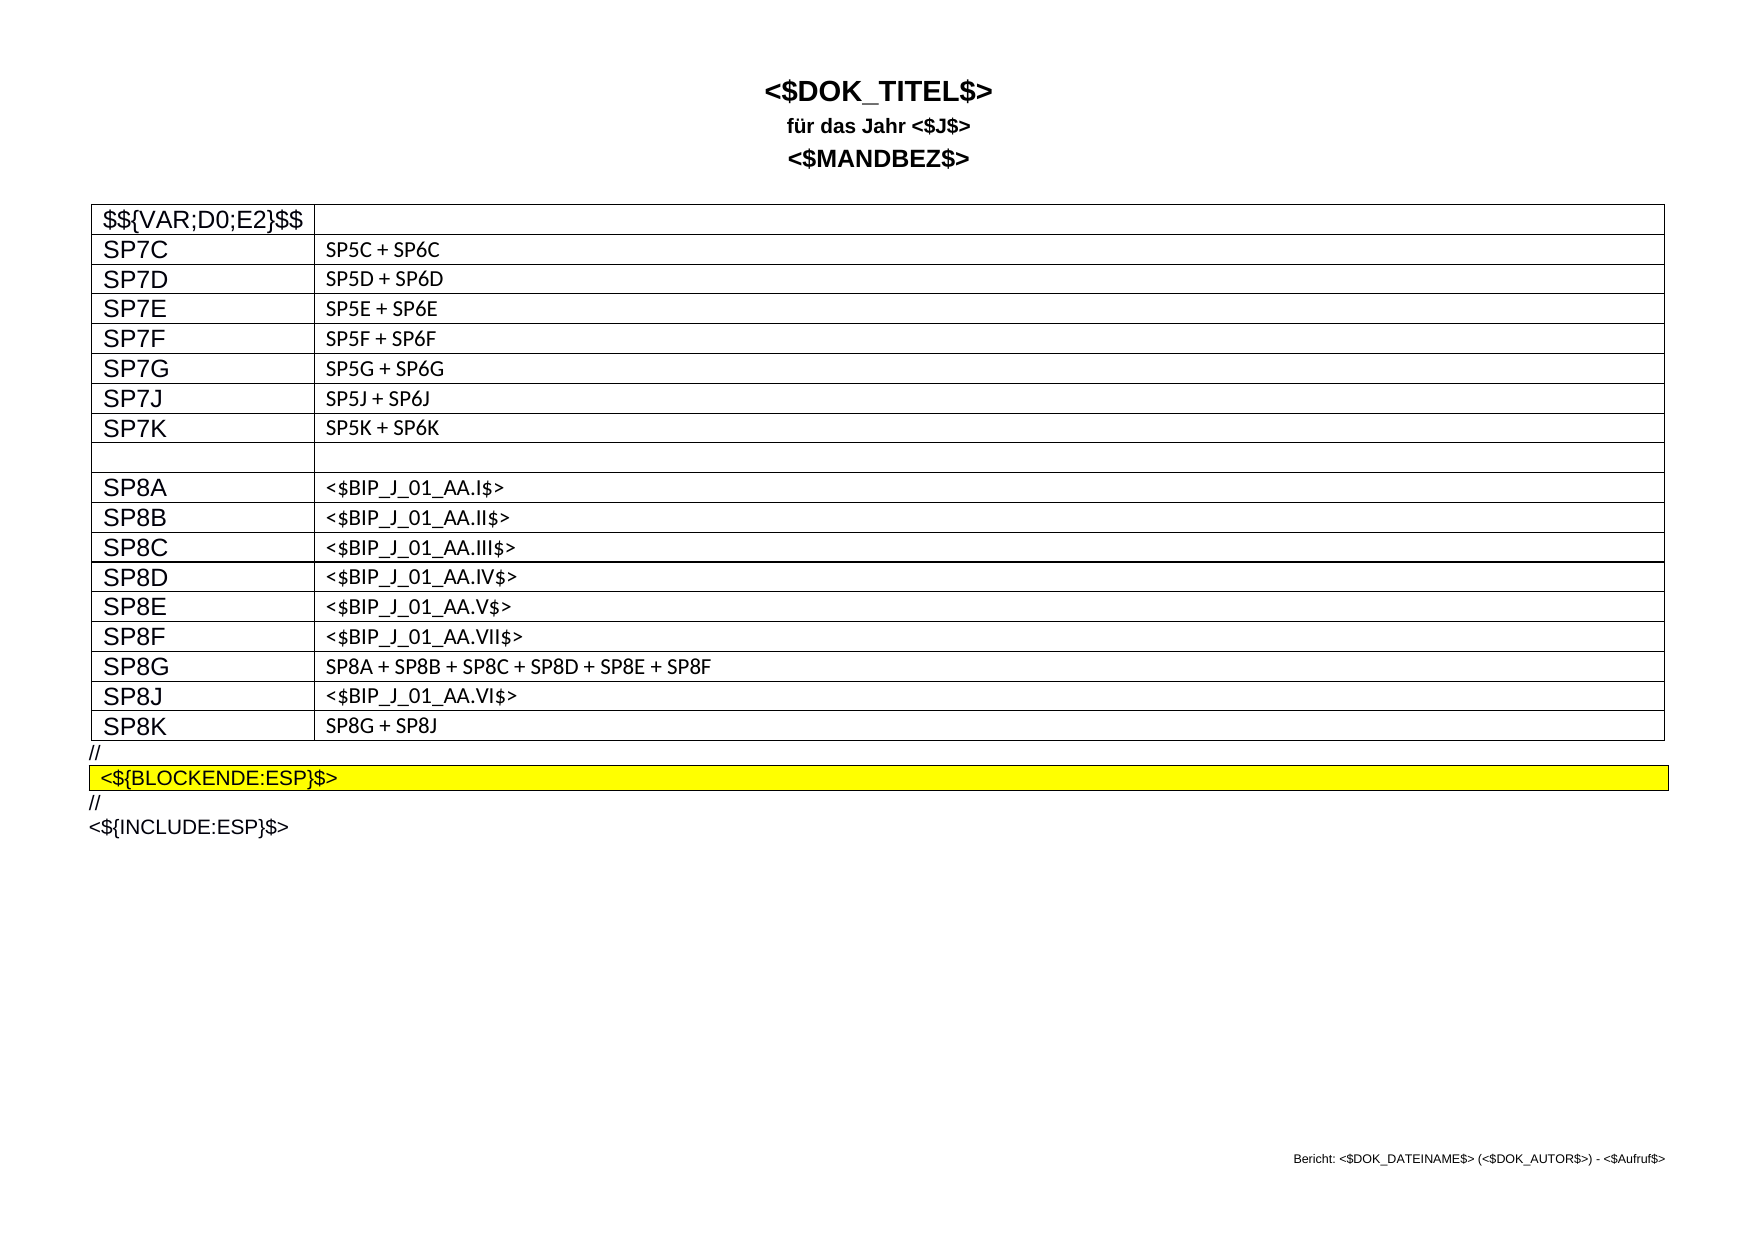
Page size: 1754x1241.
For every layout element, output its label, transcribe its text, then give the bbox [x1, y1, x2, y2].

table_cell <$BIP_J_01_AA.II$> [315, 503, 1664, 532]
table_cell SP8B [92, 503, 314, 532]
table_cell SP8G + SP8J [315, 711, 1664, 740]
table_cell SP8D [92, 563, 314, 591]
table_cell <$BIP_J_01_AA.VI$> [315, 682, 1664, 710]
table_cell [315, 443, 1664, 472]
text // [89, 741, 1665, 765]
table_cell SP7D [92, 265, 314, 293]
table_header [315, 205, 1664, 234]
table_cell SP8A + SP8B + SP8C + SP8D + SP8E + SP8F [315, 652, 1664, 681]
table_cell SP5G + SP6G [315, 354, 1664, 383]
table_cell SP7F [92, 324, 314, 353]
table_cell <$BIP_J_01_AA.III$> [315, 533, 1664, 561]
table_cell SP8C [92, 533, 314, 561]
table_cell SP7J [92, 384, 314, 412]
table_header <${BLOCKENDE:ESP}$> [90, 766, 1668, 790]
table_cell SP8J [92, 682, 314, 710]
table_cell SP8K [92, 711, 314, 740]
text // [89, 791, 1665, 815]
table_cell <$BIP_J_01_AA.V$> [315, 592, 1664, 621]
table_cell SP7E [92, 294, 314, 323]
table_cell SP7G [92, 354, 314, 383]
table_cell <$BIP_J_01_AA.IV$> [315, 563, 1664, 591]
table_cell SP5C + SP6C [315, 235, 1664, 263]
table_cell SP5J + SP6J [315, 384, 1664, 412]
table_cell SP8G [92, 652, 314, 681]
table_cell [92, 443, 314, 472]
table_cell SP7K [92, 414, 314, 442]
table_cell SP8F [92, 622, 314, 651]
table_cell SP5K + SP6K [315, 414, 1664, 442]
table_header $${VAR;D0;E2}$$ [92, 205, 314, 234]
table_cell SP5D + SP6D [315, 265, 1664, 293]
table_cell <$BIP_J_01_AA.VII$> [315, 622, 1664, 651]
table_cell <$BIP_J_01_AA.I$> [315, 473, 1664, 502]
table_cell SP8E [92, 592, 314, 621]
table_cell SP7C [92, 235, 314, 263]
table_cell SP5F + SP6F [315, 324, 1664, 353]
text <${INCLUDE:ESP}$> [89, 815, 1665, 839]
table_cell SP5E + SP6E [315, 294, 1664, 323]
table_cell SP8A [92, 473, 314, 502]
